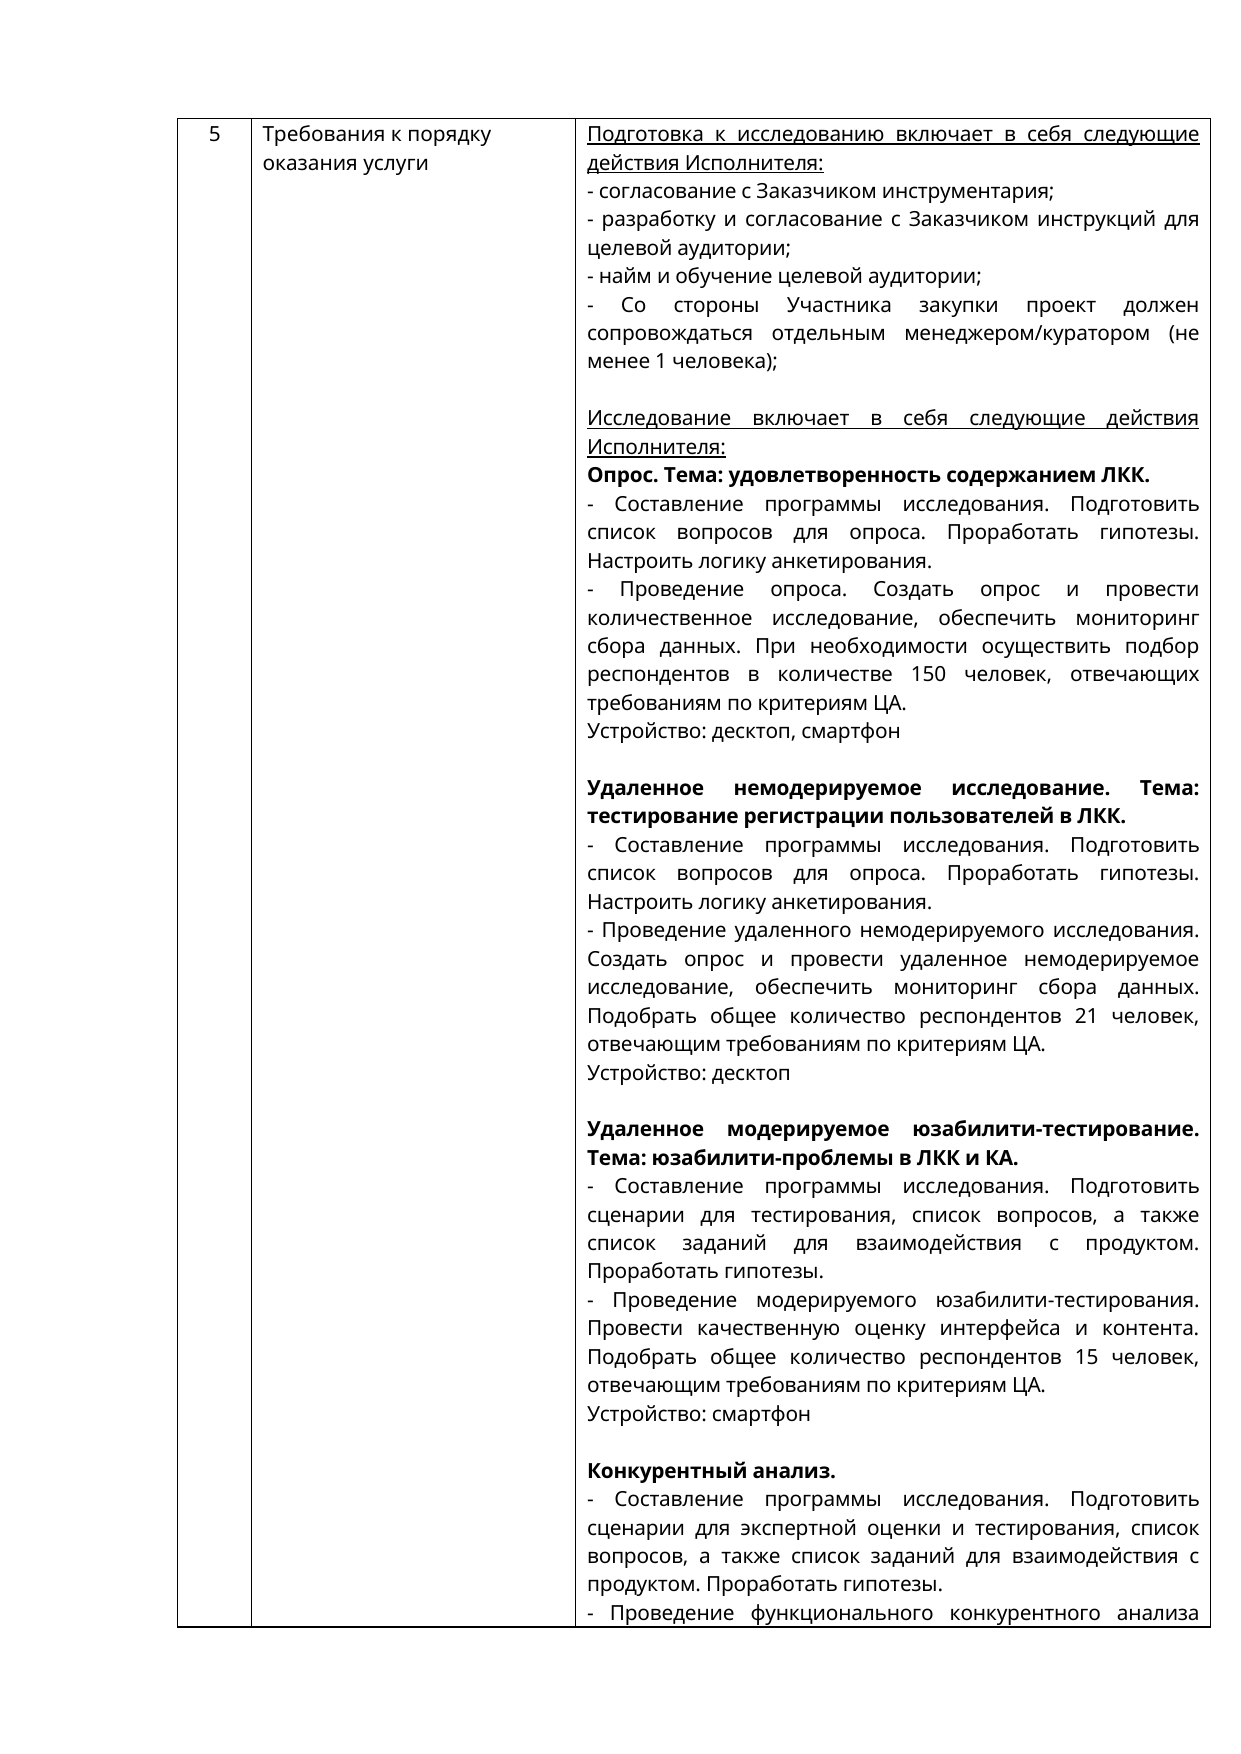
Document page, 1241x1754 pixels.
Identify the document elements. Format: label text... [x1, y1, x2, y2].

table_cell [252, 119, 575, 1626]
table_cell 5 [178, 119, 251, 1626]
